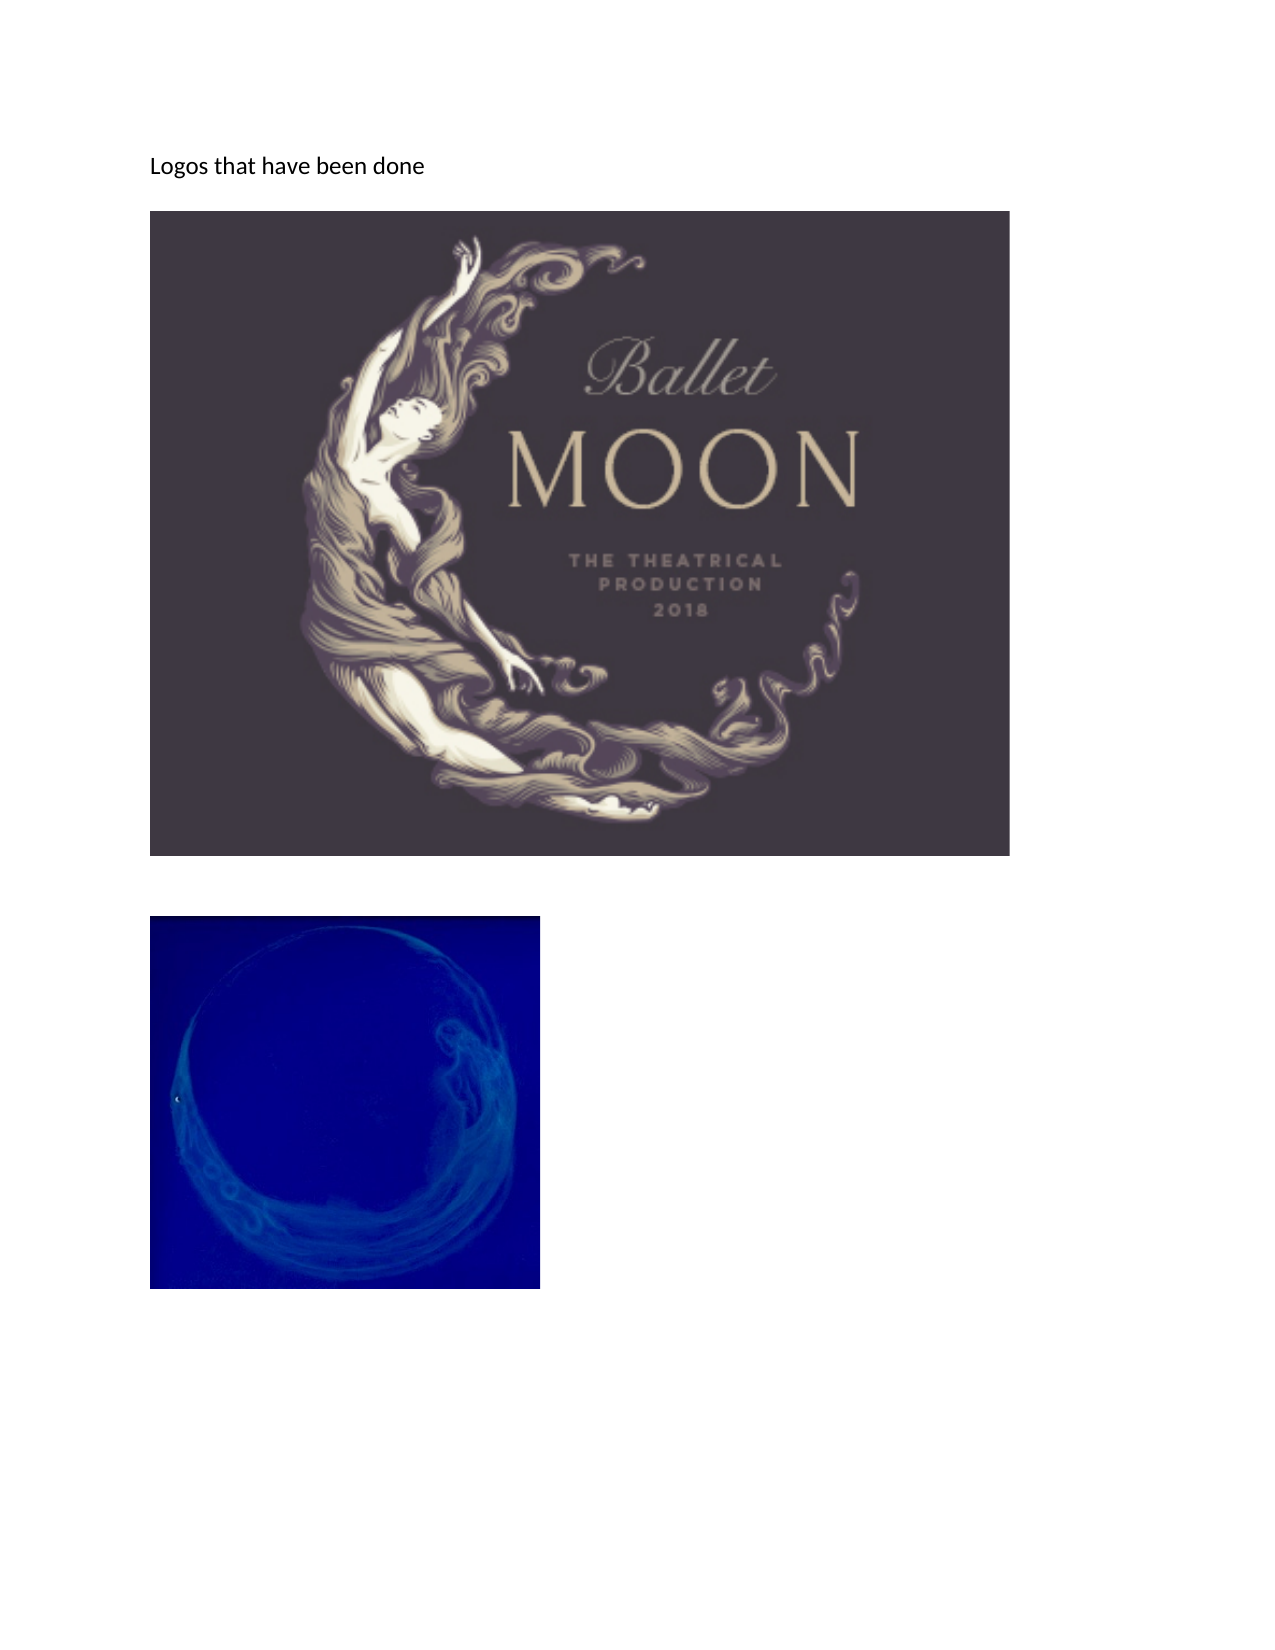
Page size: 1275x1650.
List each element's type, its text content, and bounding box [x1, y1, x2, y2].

picture [150, 211, 1010, 856]
picture [150, 916, 540, 1289]
text Logos that have been done [150, 150, 1125, 181]
